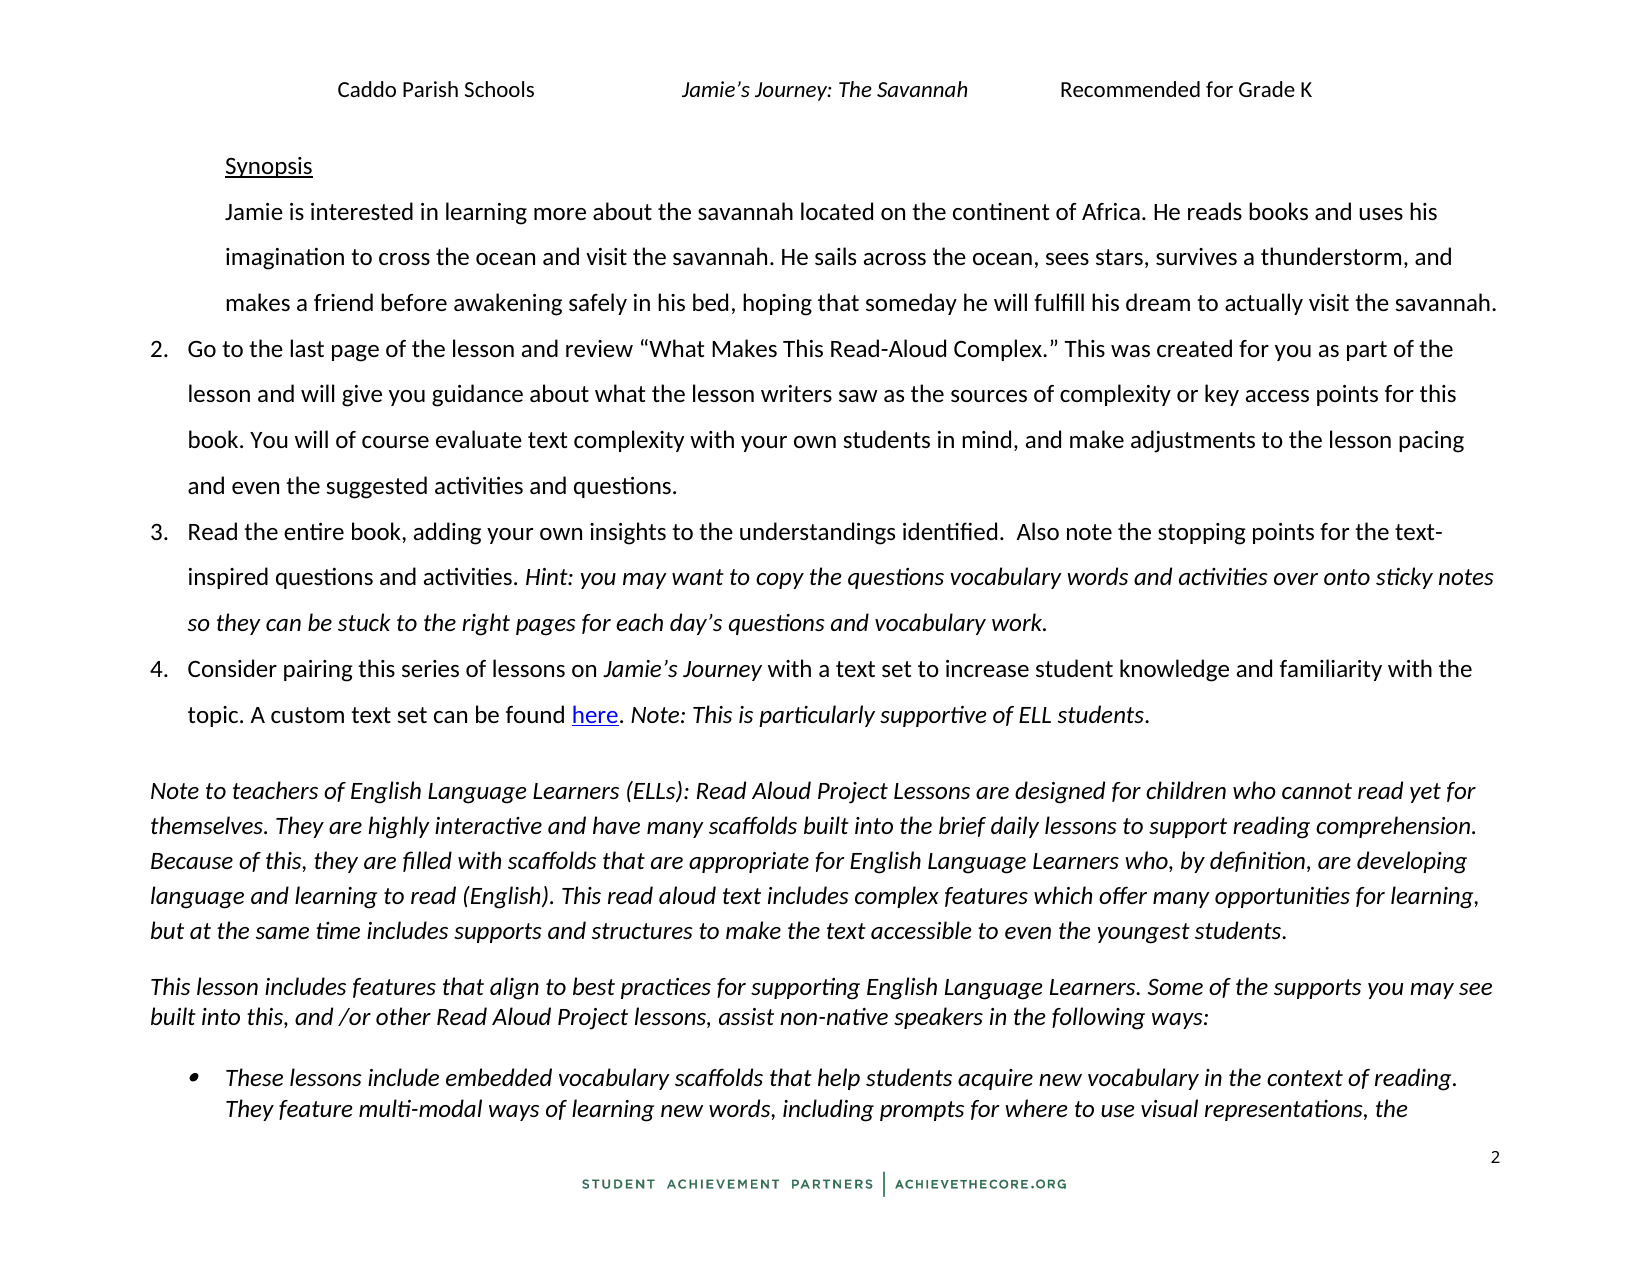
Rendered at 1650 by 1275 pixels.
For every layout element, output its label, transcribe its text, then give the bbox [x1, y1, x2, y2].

text This lesson includes features that align to best practices for supporting English Language Learners. Some of the supports you may see built into this, and /or other Read Aloud Project lessons, assist non-native speakers in the following ways: [150, 971, 1500, 1032]
text Note to teachers of English Language Learners (ELLs): Read Aloud Project Lessons are designed for children who cannot read yet for themselves. They are highly interactive and have many scaffolds built into the brief daily lessons to support reading comprehension. Because of this, they are filled with scaffolds that are appropriate for English Language Learners who, by definition, are developing language and learning to read (English). This read aloud text includes complex features which offer many opportunities for learning, but at the same time includes supports and structures to make the text accessible to even the youngest students. [150, 775, 1500, 946]
picture [571, 1168, 1079, 1200]
list Consider pairing this series of lessons on Jamie’s Journey with a text set to increase student knowledge and familiarity with the topic. A custom text set can be found here. Note: This is particularly supportive of ELL students. [150, 653, 1500, 729]
list Read the entire book, adding your own insights to the understandings identified. Also note the stopping points for the text-inspired questions and activities. Hint: you may want to copy the questions vocabulary words and activities over onto sticky notes so they can be stuck to the right pages for each day’s questions and vocabulary work. [150, 516, 1500, 638]
text Jamie is interested in learning more about the savannah located on the continent of Africa. He reads books and uses his imagination to cross the ocean and visit the savannah. He sails across the ocean, sees stars, survives a thunderstorm, and makes a friend before awakening safely in his bed, hoping that someday he will fulfill his dream to actually visit the savannah. [225, 196, 1500, 318]
text Synopsis [187, 150, 1500, 181]
list Go to the last page of the lesson and review “What Makes This Read-Aloud Complex.” This was created for you as part of the lesson and will give you guidance about what the lesson writers saw as the sources of complexity or key access points for this book. You will of course evaluate text complexity with your own students in mind, and make adjustments to the lesson pacing and even the suggested activities and questions. [150, 333, 1500, 501]
